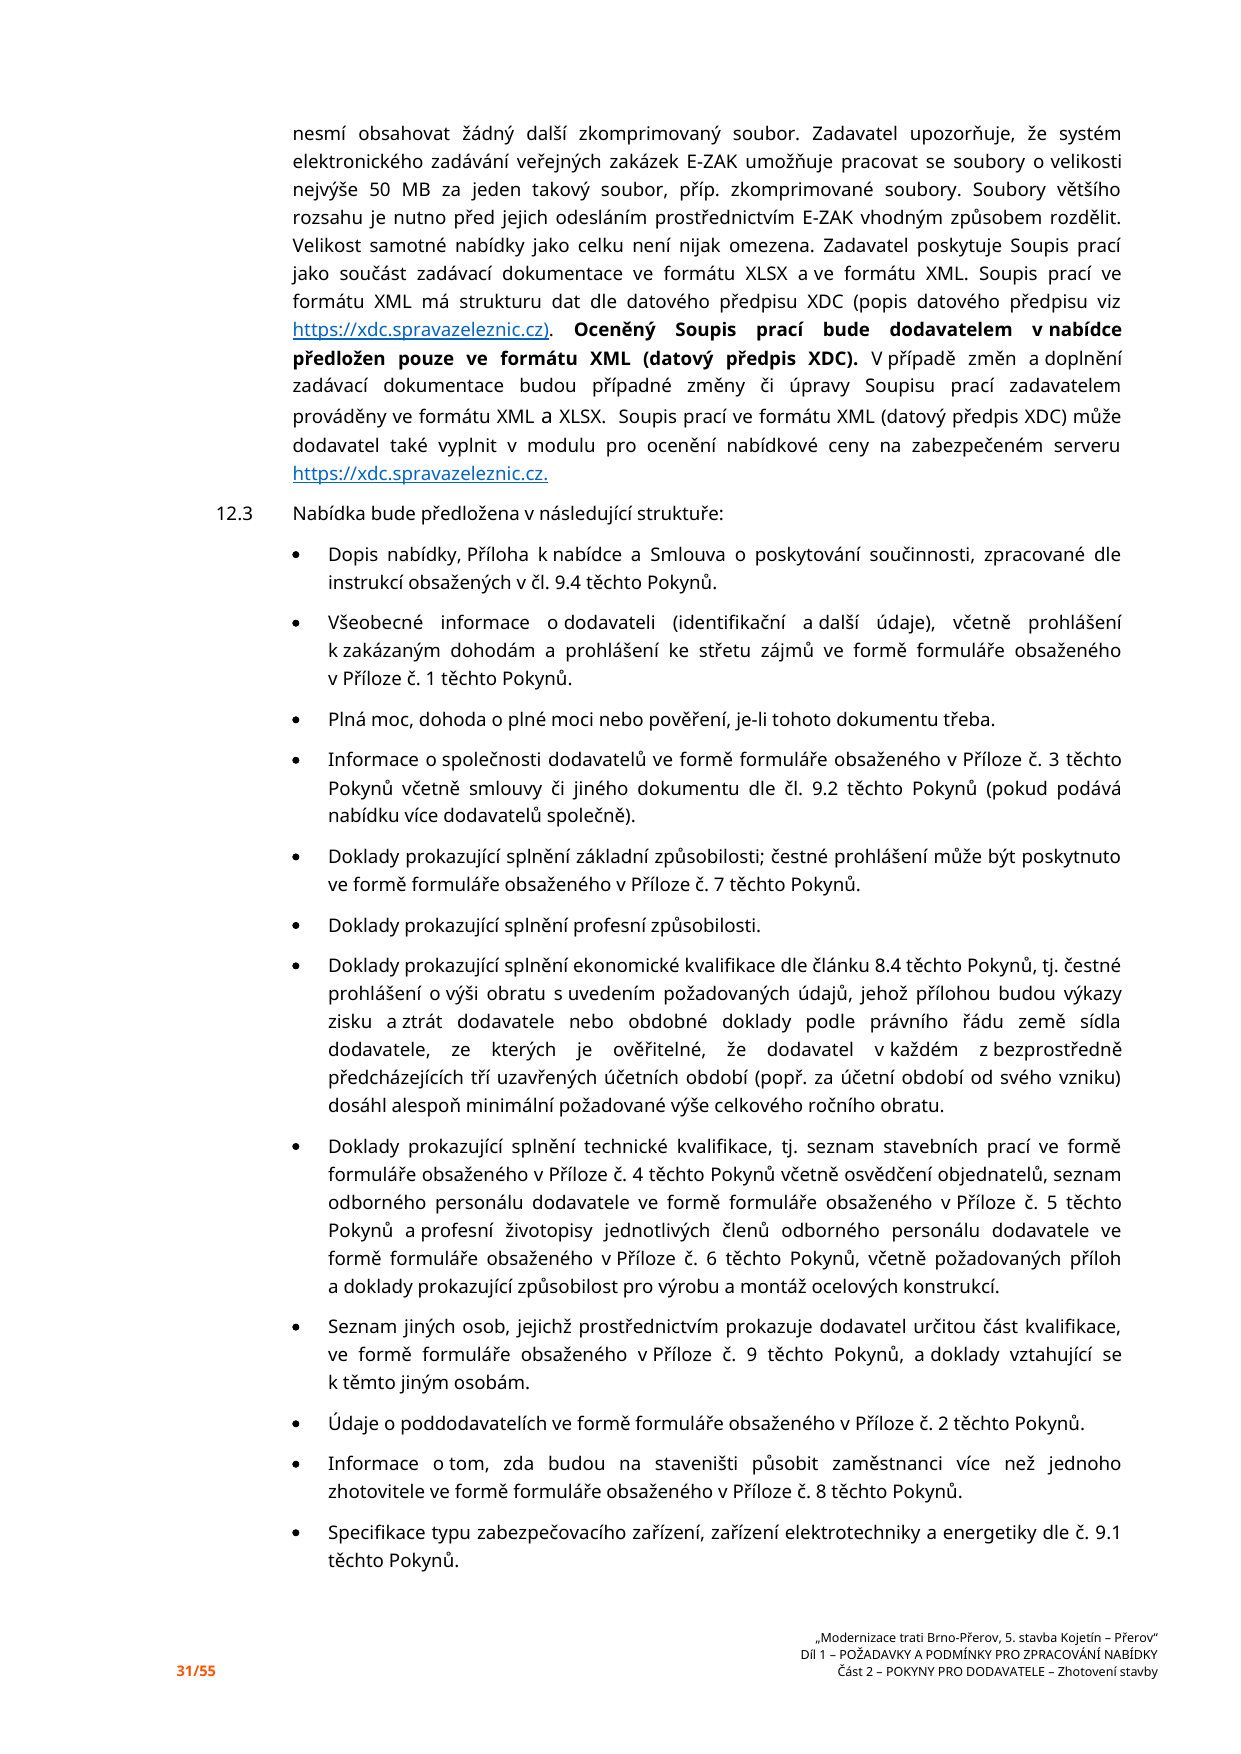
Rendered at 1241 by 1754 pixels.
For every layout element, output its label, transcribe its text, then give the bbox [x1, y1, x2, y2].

text Dopis nabídky, Příloha k nabídce a Smlouva o poskytování součinnosti, zpracované dle instrukcí obsažených v čl. 9.4 těchto Pokynů. [292, 541, 1122, 595]
text Plná moc, dohoda o plné moci nebo pověření, je-li tohoto dokumentu třeba. [292, 706, 1122, 732]
text Doklady prokazující splnění technické kvalifikace, tj. seznam stavebních prací ve formě formuláře obsaženého v Příloze č. 4 těchto Pokynů včetně osvědčení objednatelů, seznam odborného personálu dodavatele ve formě formuláře obsaženého v Příloze č. 5 těchto Pokynů a profesní životopisy jednotlivých členů odborného personálu dodavatele ve formě formuláře obsaženého v Příloze č. 6 těchto Pokynů, včetně požadovaných příloh a doklady prokazující způsobilost pro výrobu a montáž ocelových konstrukcí. [292, 1133, 1122, 1299]
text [216, 121, 1122, 486]
text Doklady prokazující splnění profesní způsobilosti. [292, 912, 1122, 937]
text Nabídka bude předložena v následující struktuře: [216, 501, 1122, 526]
text Údaje o poddodavatelích ve formě formuláře obsaženého v Příloze č. 2 těchto Pokynů. [292, 1410, 1122, 1436]
text Všeobecné informace o dodavateli (identifikační a další údaje), včetně prohlášení k zakázaným dohodám a prohlášení ke střetu zájmů ve formě formuláře obsaženého v Příloze č. 1 těchto Pokynů. [292, 610, 1122, 691]
text Doklady prokazující splnění základní způsobilosti; čestné prohlášení může být poskytnuto ve formě formuláře obsaženého v Příloze č. 7 těchto Pokynů. [292, 843, 1122, 897]
text Seznam jiných osob, jejichž prostřednictvím prokazuje dodavatel určitou část kvalifikace, ve formě formuláře obsaženého v Příloze č. 9 těchto Pokynů, a doklady vztahující se k těmto jiným osobám. [292, 1314, 1122, 1395]
text Specifikace typu zabezpečovacího zařízení, zařízení elektrotechniky a energetiky dle č. 9.1 těchto Pokynů. [292, 1519, 1122, 1573]
text Informace o společnosti dodavatelů ve formě formuláře obsaženého v Příloze č. 3 těchto Pokynů včetně smlouvy či jiného dokumentu dle čl. 9.2 těchto Pokynů (pokud podává nabídku více dodavatelů společně). [292, 747, 1122, 828]
text Doklady prokazující splnění ekonomické kvalifikace dle článku 8.4 těchto Pokynů, tj. čestné prohlášení o výši obratu s uvedením požadovaných údajů, jehož přílohou budou výkazy zisku a ztrát dodavatele nebo obdobné doklady podle právního řádu země sídla dodavatele, ze kterých je ověřitelné, že dodavatel v každém z bezprostředně předcházejících tří uzavřených účetních období (popř. za účetní období od svého vzniku) dosáhl alespoň minimální požadované výše celkového ročního obratu. [292, 952, 1122, 1118]
text Informace o tom, zda budou na staveništi působit zaměstnanci více než jednoho zhotovitele ve formě formuláře obsaženého v Příloze č. 8 těchto Pokynů. [292, 1451, 1122, 1504]
